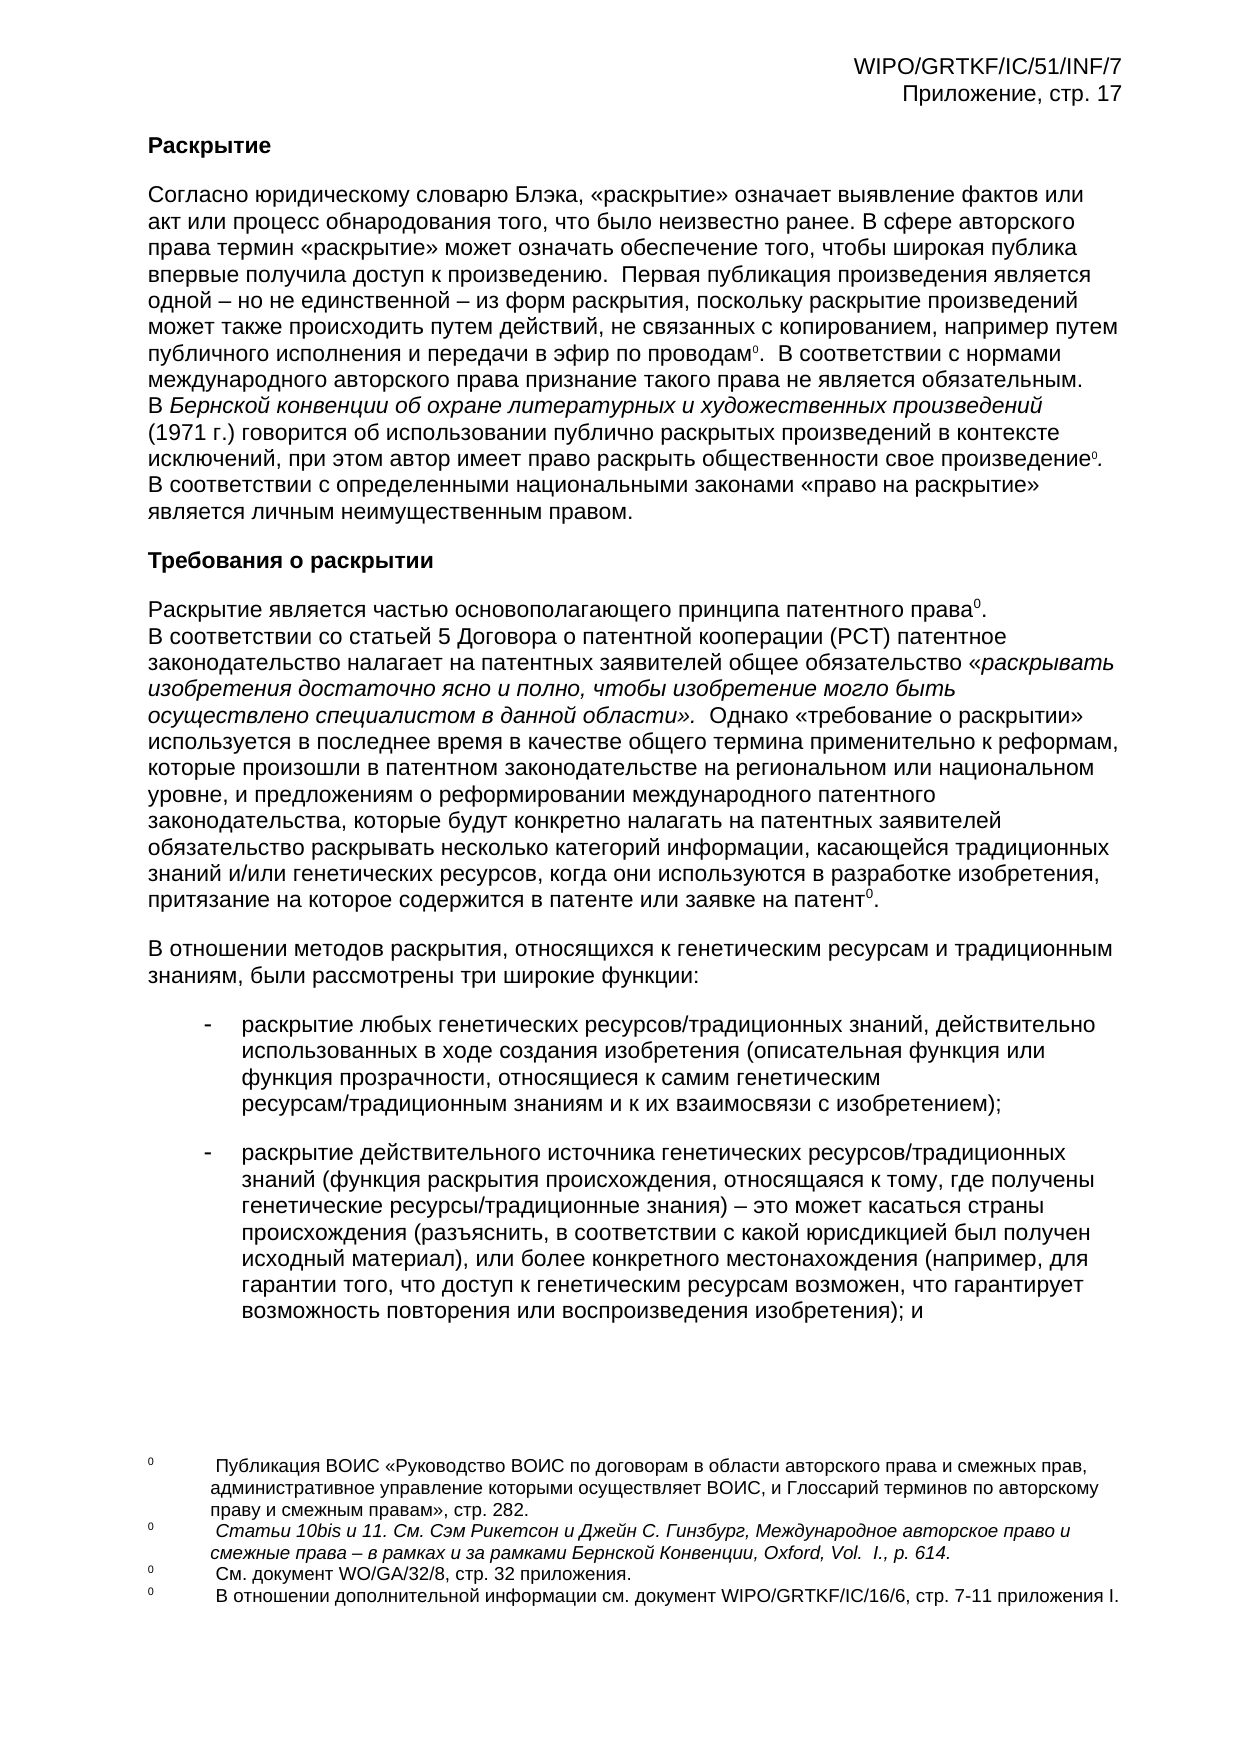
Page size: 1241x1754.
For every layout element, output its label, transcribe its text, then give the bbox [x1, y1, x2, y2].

list раскрытие любых генетических ресурсов/традиционных знаний, действительно использованных в ходе создания изобретения (описательная функция или функция прозрачности, относящиеся к самим генетическим ресурсам/традиционным знаниям и к их взаимосвязи с изобретением); [204, 1011, 1122, 1116]
text Раскрытие является частью основополагающего принципа патентного права. В соответствии со статьей 5 Договора о патентной кооперации (PCT) патентное законодательство налагает на патентных заявителей общее обязательство «раскрывать изобретения достаточно ясно и полно, чтобы изобретение могло быть осуществлено специалистом в данной области». Однако «требование о раскрытии» используется в последнее время в качестве общего термина применительно к реформам, которые произошли в патентном законодательстве на региональном или национальном уровне, и предложениям о реформировании международного патентного законодательства, которые будут конкретно налагать на патентных заявителей обязательство раскрывать несколько категорий информации, касающейся традиционных знаний и/или генетических ресурсов, когда они используются в разработке изобретения, притязание на которое содержится в патенте или заявке на патент. [148, 596, 1122, 912]
text Согласно юридическому словарю Блэка, «раскрытие» означает выявление фактов или акт или процесс обнародования того, что было неизвестно ранее. В сфере авторского права термин «раскрытие» может означать обеспечение того, чтобы широкая публика впервые получила доступ к произведению. Первая публикация произведения является одной – но не единственной – из форм раскрытия, поскольку раскрытие произведений может также происходить путем действий, не связанных с копированием, например путем публичного исполнения и передачи в эфир по проводам. В соответствии с нормами международного авторского права признание такого права не является обязательным. В Бернской конвенции об охране литературных и художественных произведений (1971 г.) говорится об использовании публично раскрытых произведений в контексте исключений, при этом автор имеет право раскрыть общественности свое произведение. В соответствии с определенными национальными законами «право на раскрытие» является личным неимущественным правом. [148, 181, 1122, 524]
subtitle Требования о раскрытии [148, 547, 1122, 573]
list раскрытие действительного источника генетических ресурсов/традиционных знаний (функция раскрытия происхождения, относящаяся к тому, где получены генетические ресурсы/традиционные знания) – это может касаться страны происхождения (разъяснить, в соответствии с какой юрисдикцией был получен исходный материал), или более конкретного местонахождения (например, для гарантии того, что доступ к генетическим ресурсам возможен, что гарантирует возможность повторения или воспроизведения изобретения); и [204, 1139, 1122, 1324]
subtitle Раскрытие [148, 132, 1122, 158]
text В отношении методов раскрытия, относящихся к генетическим ресурсам и традиционным знаниям, были рассмотрены три широкие функции: [148, 935, 1122, 988]
